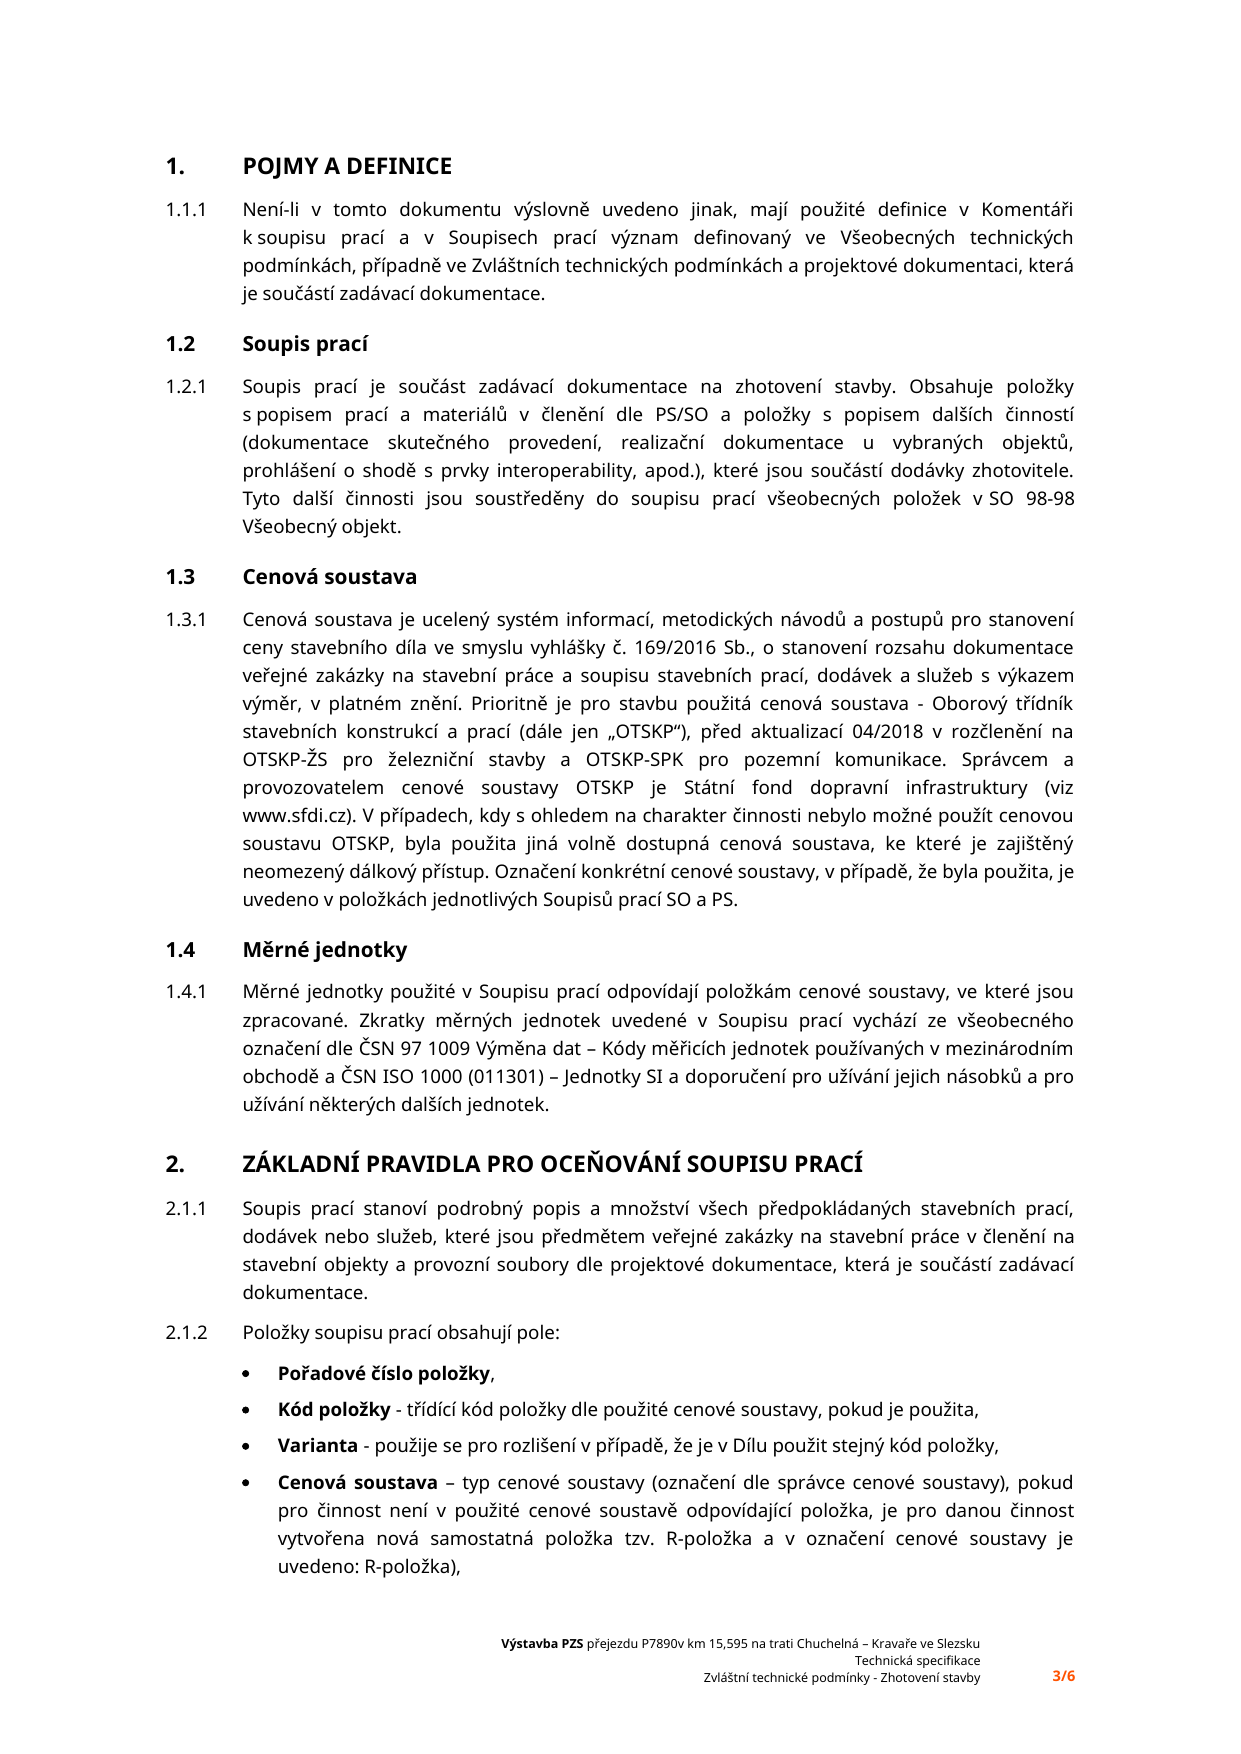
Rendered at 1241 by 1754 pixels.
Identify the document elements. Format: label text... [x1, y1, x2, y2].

text Měrné jednotky použité v Soupisu prací odpovídají položkám cenové soustavy, ve které jsou zpracované. Zkratky měrných jednotek uvedené v Soupisu prací vychází ze všeobecného označení dle ČSN 97 1009 Výměna dat – Kódy měřicích jednotek používaných v mezinárodním obchodě a ČSN ISO 1000 (011301) – Jednotky SI a doporučení pro užívání jejich násobků a pro užívání některých dalších jednotek. [165, 979, 1075, 1116]
text Cenová soustava [165, 562, 1075, 591]
text ZÁKLADNÍ PRAVIDLA PRO OCEŇOVÁNÍ SOUPISU PRACÍ [165, 1148, 1075, 1179]
text Kód položky - třídící kód položky dle použité cenové soustavy, pokud je použita, [242, 1396, 1075, 1422]
text Varianta - použije se pro rozlišení v případě, že je v Dílu použit stejný kód položky, [242, 1433, 1075, 1458]
text Soupis prací [165, 329, 1075, 358]
text POJMY A DEFINICE [165, 150, 1075, 181]
text Pořadové číslo položky, [242, 1360, 1075, 1386]
text Cenová soustava – typ cenové soustavy (označení dle správce cenové soustavy), pokud pro činnost není v použité cenové soustavě odpovídající položka, je pro danou činnost vytvořena nová samostatná položka tzv. R-položka a v označení cenové soustavy je uvedeno: R-položka), [242, 1469, 1075, 1579]
text Soupis prací je součást zadávací dokumentace na zhotovení stavby. Obsahuje položky s popisem prací a materiálů v členění dle PS/SO a položky s popisem dalších činností (dokumentace skutečného provedení, realizační dokumentace u vybraných objektů, prohlášení o shodě s prvky interoperability, apod.), které jsou součástí dodávky zhotovitele. Tyto další činnosti jsou soustředěny do soupisu prací všeobecných položek v SO 98-98 Všeobecný objekt. [165, 373, 1075, 539]
text Měrné jednotky [165, 935, 1075, 963]
text Není-li v tomto dokumentu výslovně uvedeno jinak, mají použité definice v Komentáři k soupisu prací a v Soupisech prací význam definovaný ve Všeobecných technických podmínkách, případně ve Zvláštních technických podmínkách a projektové dokumentaci, která je součástí zadávací dokumentace. [165, 197, 1075, 306]
text Cenová soustava je ucelený systém informací, metodických návodů a postupů pro stanovení ceny stavebního díla ve smyslu vyhlášky č. 169/2016 Sb., o stanovení rozsahu dokumentace veřejné zakázky na stavební práce a soupisu stavebních prací, dodávek a služeb s výkazem výměr, v platném znění. Prioritně je pro stavbu použitá cenová soustava - Oborový třídník stavebních konstrukcí a prací (dále jen „OTSKP“), před aktualizací 04/2018 v rozčlenění na OTSKP-ŽS pro železniční stavby a OTSKP-SPK pro pozemní komunikace. Správcem a provozovatelem cenové soustavy OTSKP je Státní fond dopravní infrastruktury (viz www.sfdi.cz). V případech, kdy s ohledem na charakter činnosti nebylo možné použít cenovou soustavu OTSKP, byla použita jiná volně dostupná cenová soustava, ke které je zajištěný neomezený dálkový přístup. Označení konkrétní cenové soustavy, v případě, že byla použita, je uvedeno v položkách jednotlivých Soupisů prací SO a PS. [165, 606, 1075, 912]
text Soupis prací stanoví podrobný popis a množství všech předpokládaných stavebních prací, dodávek nebo služeb, které jsou předmětem veřejné zakázky na stavební práce v členění na stavební objekty a provozní soubory dle projektové dokumentace, která je součástí zadávací dokumentace. [165, 1195, 1075, 1304]
text Položky soupisu prací obsahují pole: [165, 1319, 1075, 1345]
